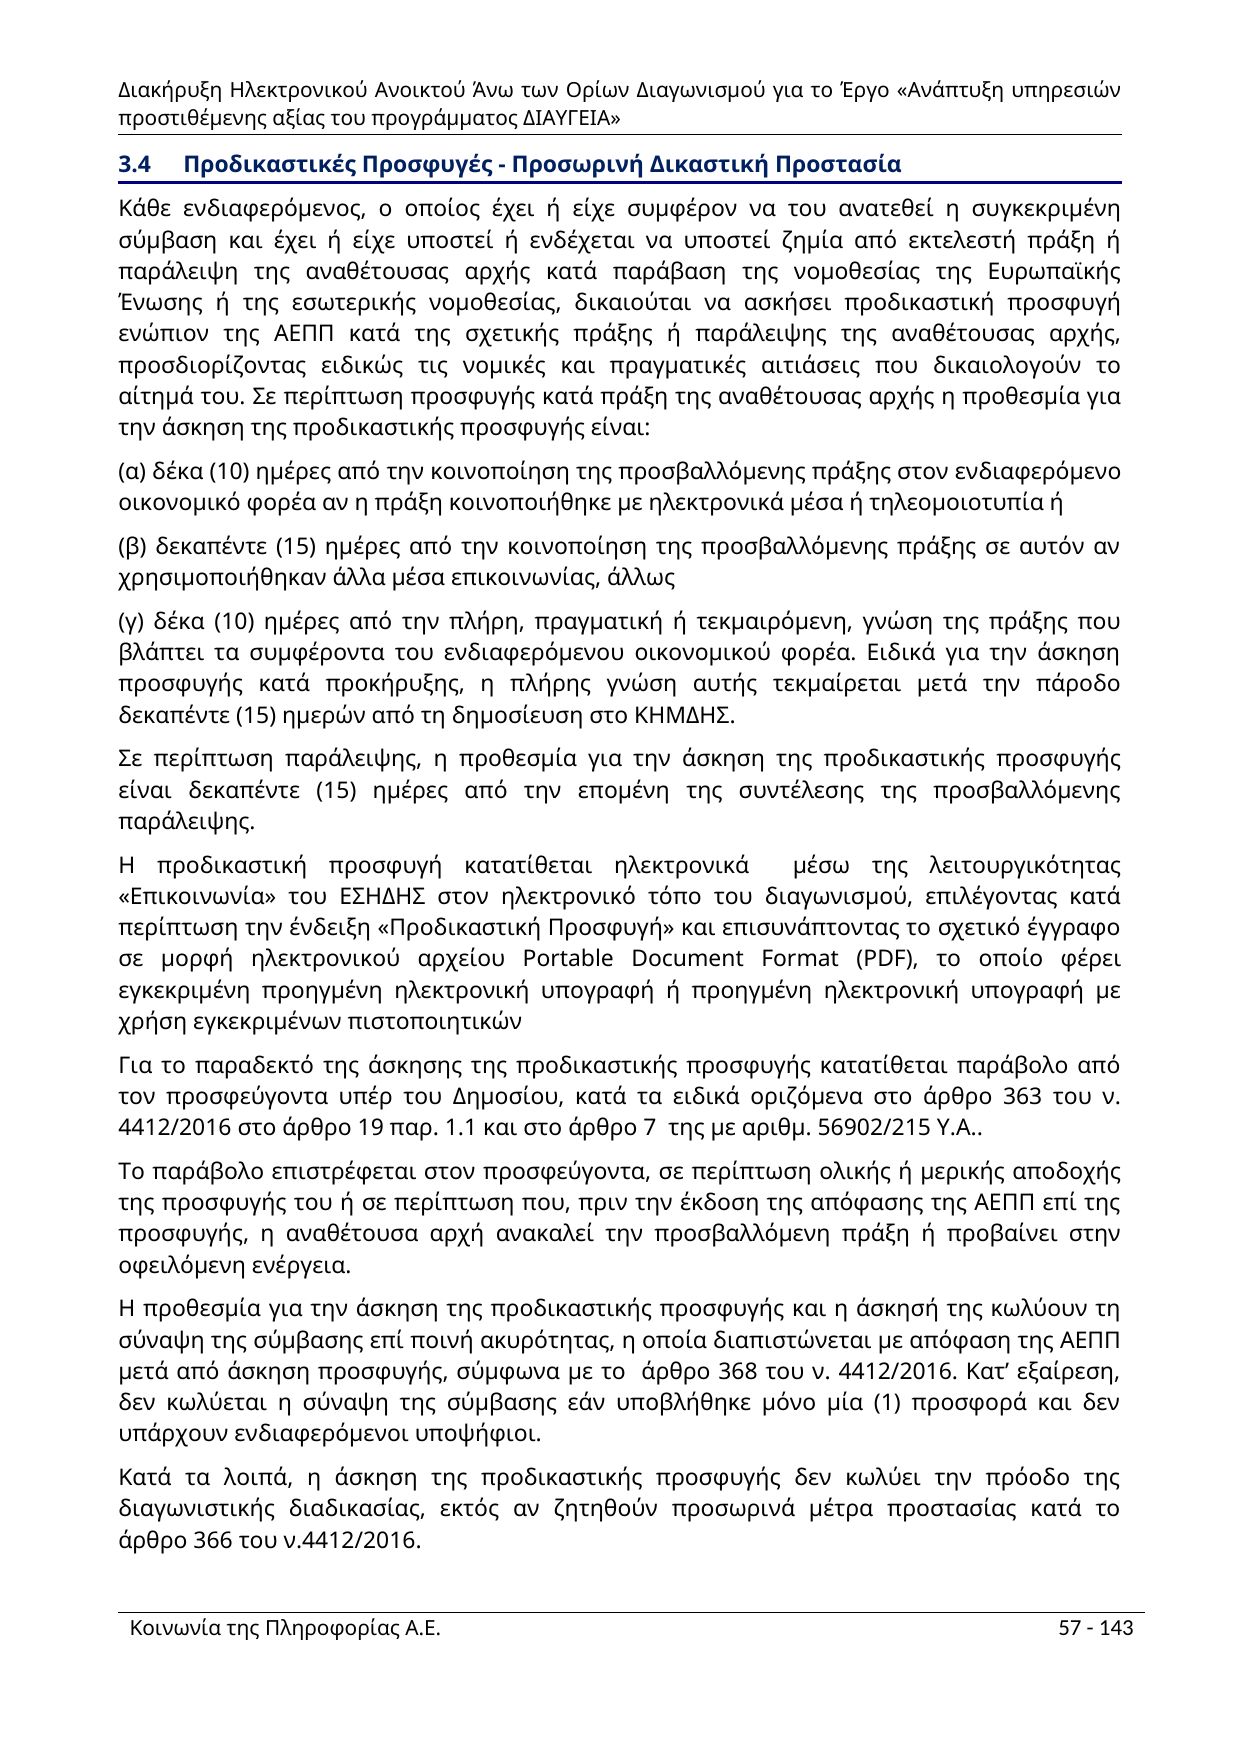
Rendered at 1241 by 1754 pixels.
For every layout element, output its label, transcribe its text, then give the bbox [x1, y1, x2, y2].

text Για το παραδεκτό της άσκησης της προδικαστικής προσφυγής κατατίθεται παράβολο από τον προσφεύγοντα υπέρ του Δημοσίου, κατά τα ειδικά οριζόμενα στο άρθρο 363 του ν. 4412/2016 στο άρθρο 19 παρ. 1.1 και στο άρθρο 7 της με αριθμ. 56902/215 Υ.Α.. [118, 1048, 1122, 1142]
text Κατά τα λοιπά, η άσκηση της προδικαστικής προσφυγής δεν κωλύει την πρόοδο της διαγωνιστικής διαδικασίας, εκτός αν ζητηθούν προσωρινά μέτρα προστασίας κατά το άρθρο 366 του ν.4412/2016. [118, 1461, 1122, 1555]
text (γ) δέκα (10) ημέρες από την πλήρη, πραγματική ή τεκμαιρόμενη, γνώση της πράξης που βλάπτει τα συμφέροντα του ενδιαφερόμενου οικονομικού φορέα. Ειδικά για την άσκηση προσφυγής κατά προκήρυξης, η πλήρης γνώση αυτής τεκμαίρεται μετά την πάροδο δεκαπέντε (15) ημερών από τη δημοσίευση στο ΚΗΜΔΗΣ. [118, 605, 1122, 730]
text Κάθε ενδιαφερόμενος, ο οποίος έχει ή είχε συμφέρον να του ανατεθεί η συγκεκριμένη σύμβαση και έχει ή είχε υποστεί ή ενδέχεται να υποστεί ζημία από εκτελεστή πράξη ή παράλειψη της αναθέτουσας αρχής κατά παράβαση της νομοθεσίας της Ευρωπαϊκής Ένωσης ή της εσωτερικής νομοθεσίας, δικαιούται να ασκήσει προδικαστική προσφυγή ενώπιον της ΑΕΠΠ κατά της σχετικής πράξης ή παράλειψης της αναθέτουσας αρχής, προσδιορίζοντας ειδικώς τις νομικές και πραγματικές αιτιάσεις που δικαιολογούν το αίτημά του. Σε περίπτωση προσφυγής κατά πράξη της αναθέτουσας αρχής η προθεσμία για την άσκηση της προδικαστικής προσφυγής είναι: [118, 192, 1122, 442]
subtitle Προδικαστικές Προσφυγές - Προσωρινή Δικαστική Προστασία [118, 147, 1122, 181]
text (β) δεκαπέντε (15) ημέρες από την κοινοποίηση της προσβαλλόμενης πράξης σε αυτόν αν χρησιμοποιήθηκαν άλλα μέσα επικοινωνίας, άλλως [118, 530, 1122, 592]
text Η προδικαστική προσφυγή κατατίθεται ηλεκτρονικά μέσω της λειτουργικότητας «Επικοινωνία» του ΕΣΗΔΗΣ στον ηλεκτρονικό τόπο του διαγωνισμού, επιλέγοντας κατά περίπτωση την ένδειξη «Προδικαστική Προσφυγή» και επισυνάπτοντας το σχετικό έγγραφο σε μορφή ηλεκτρονικού αρχείου Portable Document Format (PDF), το οποίο φέρει εγκεκριμένη προηγμένη ηλεκτρονική υπογραφή ή προηγμένη ηλεκτρονική υπογραφή με χρήση εγκεκριμένων πιστοποιητικών [118, 848, 1122, 1036]
text Σε περίπτωση παράλειψης, η προθεσμία για την άσκηση της προδικαστικής προσφυγής είναι δεκαπέντε (15) ημέρες από την επομένη της συντέλεσης της προσβαλλόμενης παράλειψης. [118, 742, 1122, 836]
text Το παράβολο επιστρέφεται στον προσφεύγοντα, σε περίπτωση ολικής ή μερικής αποδοχής της προσφυγής του ή σε περίπτωση που, πριν την έκδοση της απόφασης της ΑΕΠΠ επί της προσφυγής, η αναθέτουσα αρχή ανακαλεί την προσβαλλόμενη πράξη ή προβαίνει στην οφειλόμενη ενέργεια. [118, 1155, 1122, 1280]
text Η προθεσμία για την άσκηση της προδικαστικής προσφυγής και η άσκησή της κωλύουν τη σύναψη της σύμβασης επί ποινή ακυρότητας, η οποία διαπιστώνεται με απόφαση της ΑΕΠΠ μετά από άσκηση προσφυγής, σύμφωνα με το άρθρο 368 του ν. 4412/2016. Κατ’ εξαίρεση, δεν κωλύεται η σύναψη της σύμβασης εάν υποβλήθηκε μόνο μία (1) προσφορά και δεν υπάρχουν ενδιαφερόμενοι υποψήφιοι. [118, 1292, 1122, 1448]
text (α) δέκα (10) ημέρες από την κοινοποίηση της προσβαλλόμενης πράξης στον ενδιαφερόμενο οικονομικό φορέα αν η πράξη κοινοποιήθηκε με ηλεκτρονικά μέσα ή τηλεομοιοτυπία ή [118, 455, 1122, 517]
